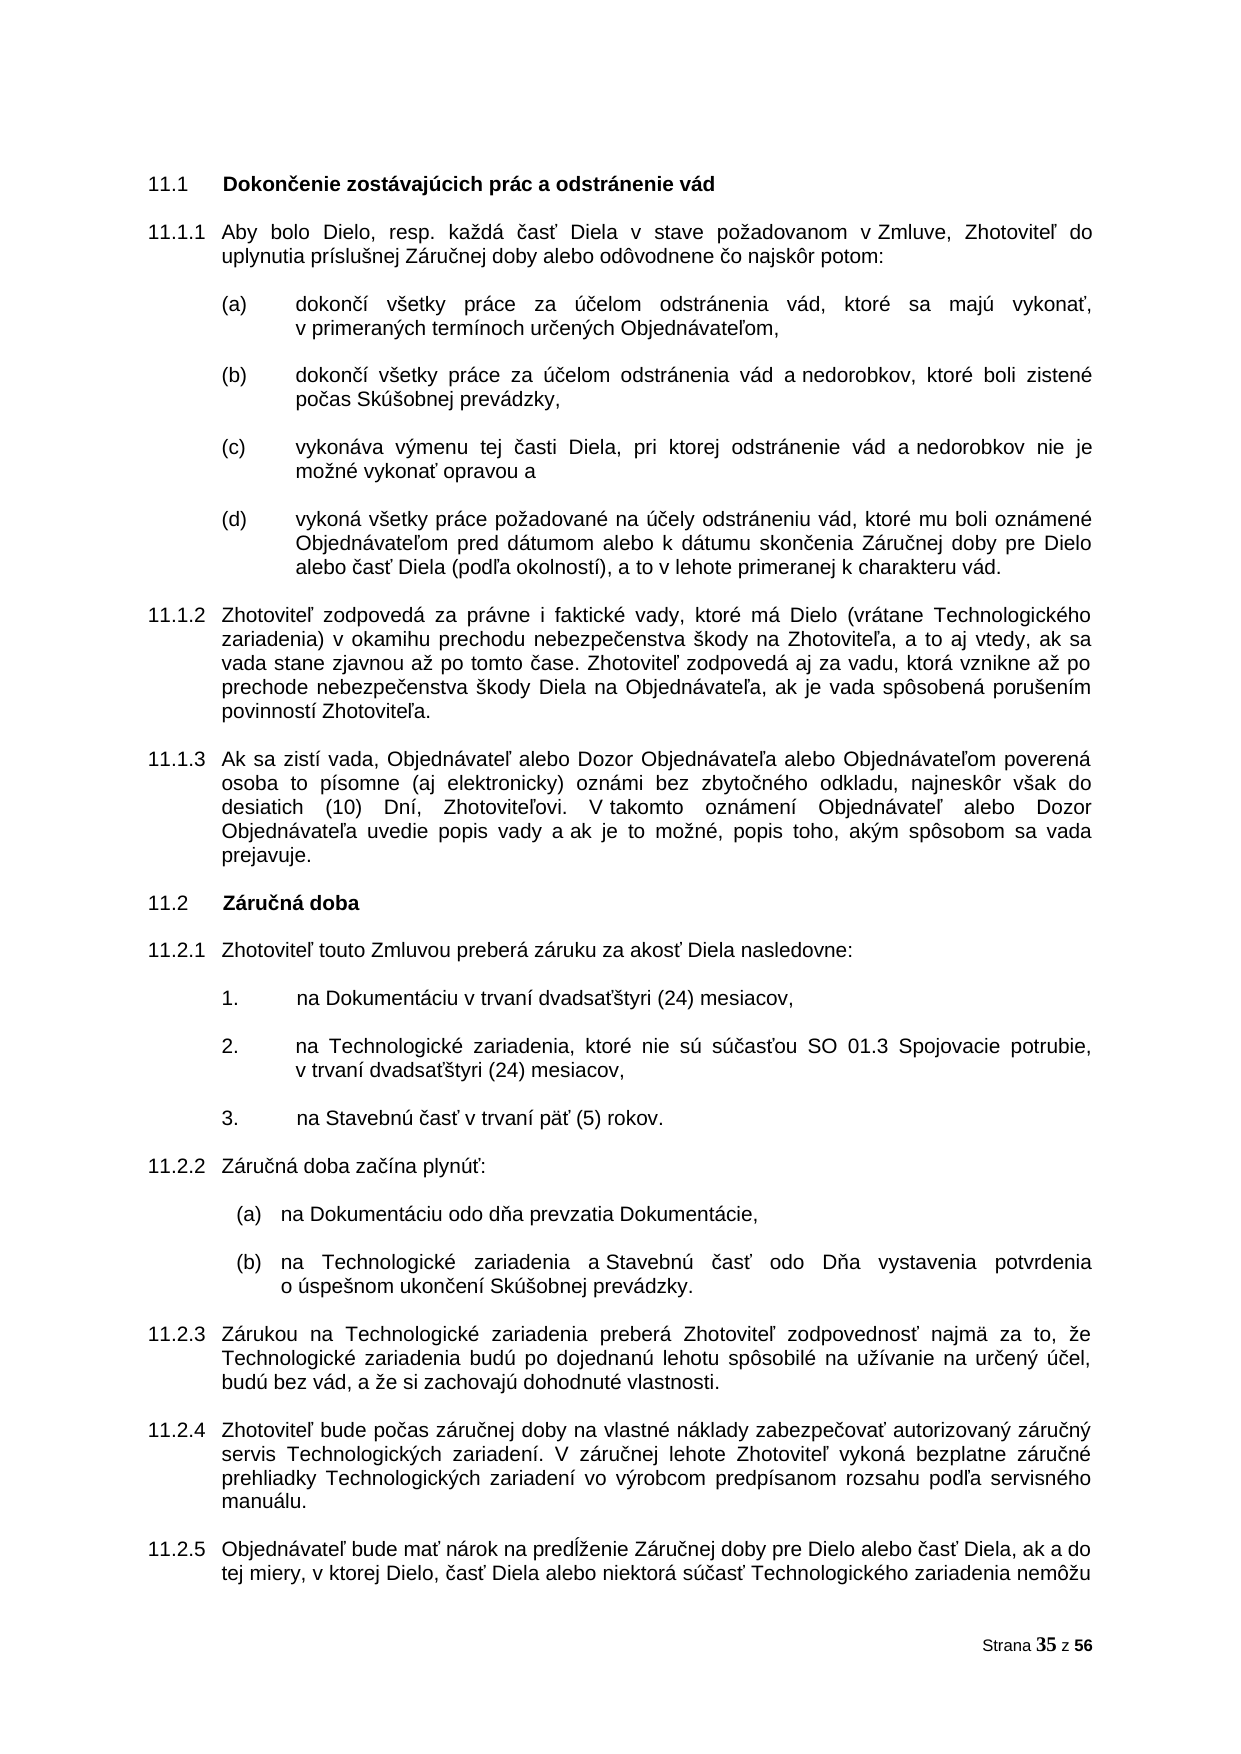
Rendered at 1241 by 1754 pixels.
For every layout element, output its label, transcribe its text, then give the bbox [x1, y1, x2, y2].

list Zhotoviteľ touto Zmluvou preberá záruku za akosť Diela nasledovne: [148, 938, 1093, 962]
list dokončí všetky práce za účelom odstránenia vád a nedorobkov, ktoré boli zistené počas Skúšobnej prevádzky, [221, 363, 1093, 411]
list dokončí všetky práce za účelom odstránenia vád, ktoré sa majú vykonať, v primeraných termínoch určených Objednávateľom, [221, 291, 1093, 339]
list Dokončenie zostávajúcich prác a odstránenie vád [148, 172, 1093, 196]
list Aby bolo Dielo, resp. každá časť Diela v stave požadovanom v Zmluve, Zhotoviteľ do uplynutia príslušnej Záručnej doby alebo odôvodnene čo najskôr potom: [148, 219, 1093, 267]
list Záručná doba [148, 890, 1093, 914]
list na Dokumentáciu v trvaní dvadsaťštyri (24) mesiacov, [221, 986, 1093, 1010]
list Zhotoviteľ zodpovedá za právne i faktické vady, ktoré má Dielo (vrátane Technologického zariadenia) v okamihu prechodu nebezpečenstva škody na Zhotoviteľa, a to aj vtedy, ak sa vada stane zjavnou až po tomto čase. Zhotoviteľ zodpovedá aj za vadu, ktorá vznikne až po prechode nebezpečenstva škody Diela na Objednávateľa, ak je vada spôsobená porušením povinností Zhotoviteľa. [148, 603, 1093, 723]
list Zhotoviteľ bude počas záručnej doby na vlastné náklady zabezpečovať autorizovaný záručný servis Technologických zariadení. V záručnej lehote Zhotoviteľ vykoná bezplatne záručné prehliadky Technologických zariadení vo výrobcom predpísanom rozsahu podľa servisného manuálu. [148, 1417, 1093, 1513]
list na Stavebnú časť v trvaní päť (5) rokov. [221, 1106, 1093, 1130]
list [148, 1537, 1093, 1585]
list vykoná všetky práce požadované na účely odstráneniu vád, ktoré mu boli oznámené Objednávateľom pred dátumom alebo k dátumu skončenia Záručnej doby pre Dielo alebo časť Diela (podľa okolností), a to v lehote primeranej k charakteru vád. [221, 507, 1093, 579]
list Ak sa zistí vada, Objednávateľ alebo Dozor Objednávateľa alebo Objednávateľom poverená osoba to písomne (aj elektronicky) oznámi bez zbytočného odkladu, najneskôr však do desiatich (10) Dní, Zhotoviteľovi. V takomto oznámení Objednávateľ alebo Dozor Objednávateľa uvedie popis vady a ak je to možné, popis toho, akým spôsobom sa vada prejavuje. [148, 747, 1093, 866]
list vykonáva výmenu tej časti Diela, pri ktorej odstránenie vád a nedorobkov nie je možné vykonať opravou a [221, 435, 1093, 483]
list na Technologické zariadenia a Stavebnú časť odo Dňa vystavenia potvrdenia o úspešnom ukončení Skúšobnej prevádzky. [236, 1250, 1093, 1298]
list na Technologické zariadenia, ktoré nie sú súčasťou SO 01.3 Spojovacie potrubie, v trvaní dvadsaťštyri (24) mesiacov, [221, 1034, 1093, 1082]
list na Dokumentáciu odo dňa prevzatia Dokumentácie, [236, 1202, 1093, 1226]
list Zárukou na Technologické zariadenia preberá Zhotoviteľ zodpovednosť najmä za to, že Technologické zariadenia budú po dojednanú lehotu spôsobilé na užívanie na určený účel, budú bez vád, a že si zachovajú dohodnuté vlastnosti. [148, 1322, 1093, 1393]
list Záručná doba začína plynúť: [148, 1154, 1093, 1178]
